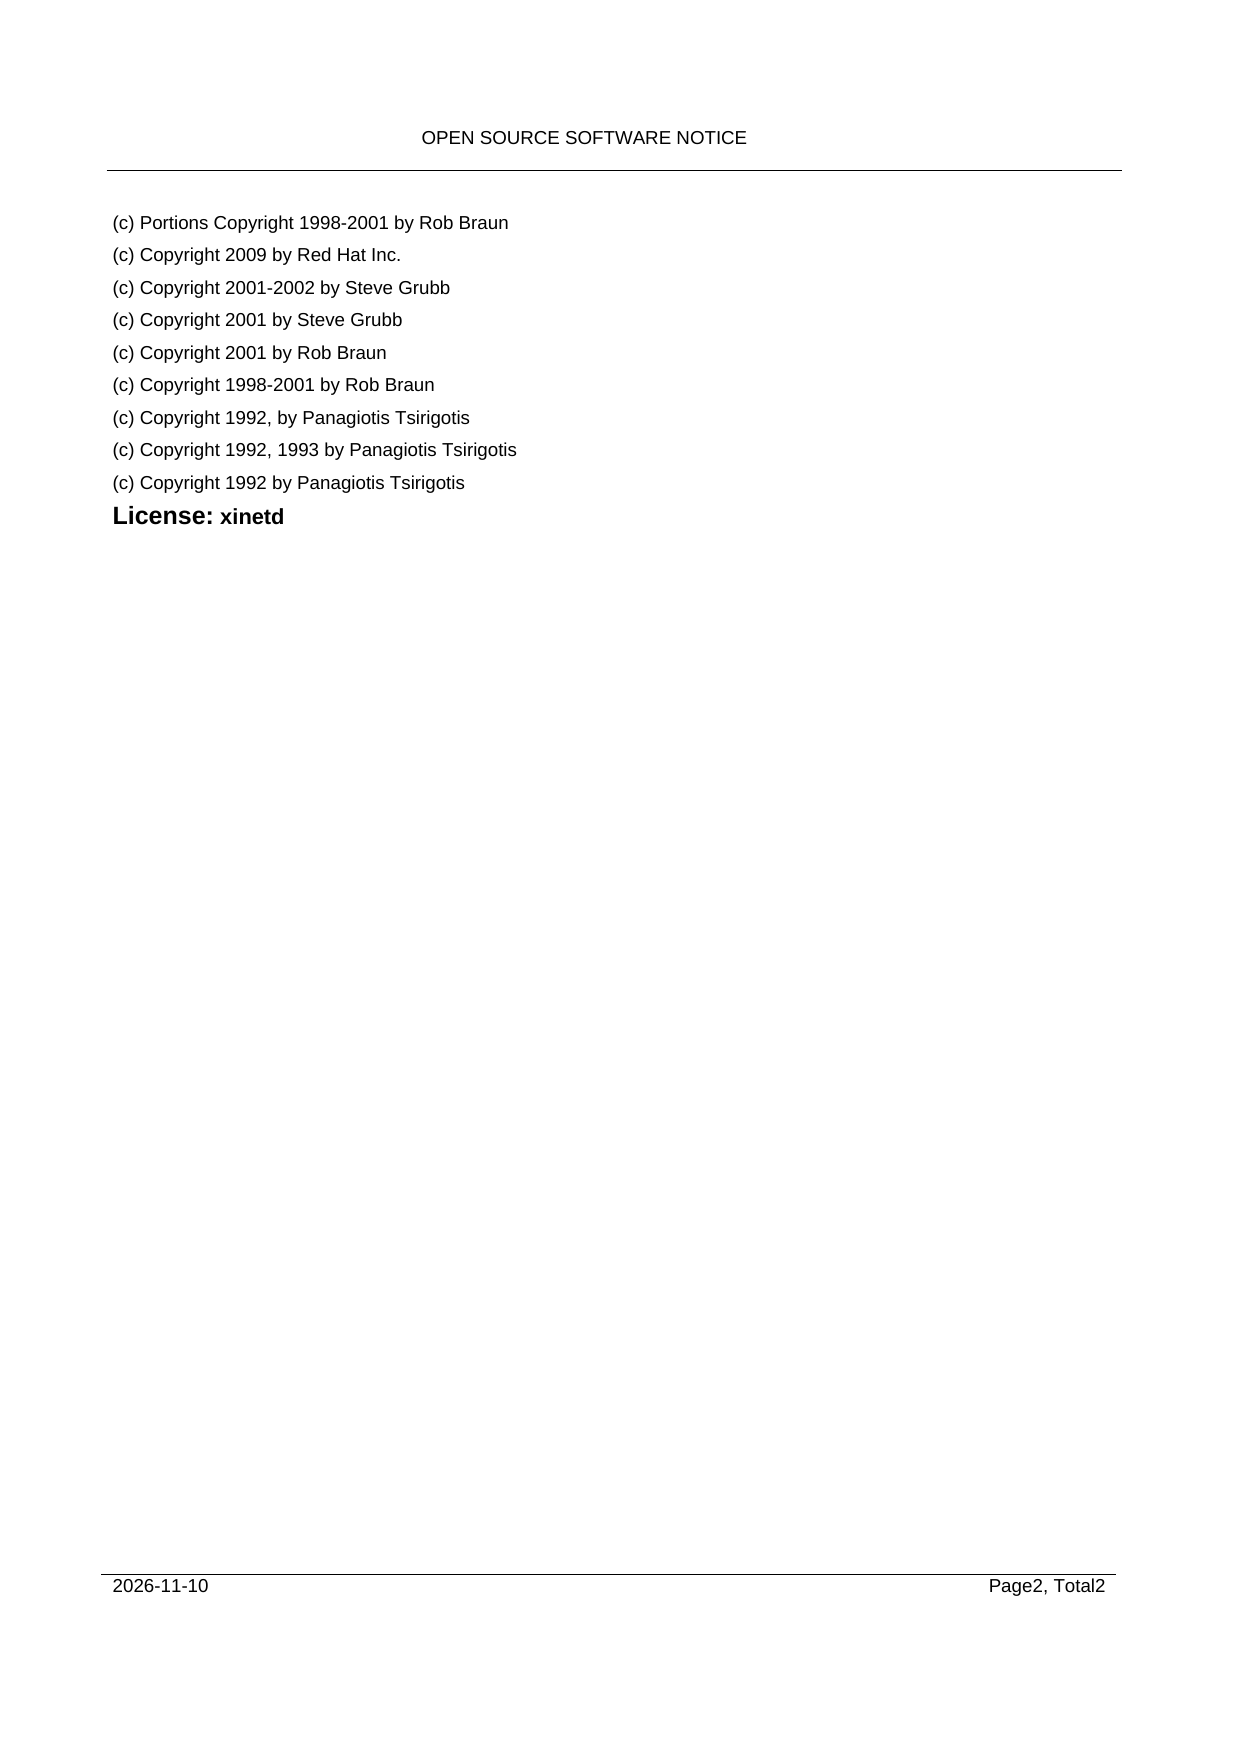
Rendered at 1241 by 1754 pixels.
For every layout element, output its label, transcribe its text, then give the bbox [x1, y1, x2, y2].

text (c) Copyright 1998-2001 by Rob Braun [112, 369, 1128, 401]
text (c) Copyright 2001 by Rob Braun [112, 336, 1128, 369]
text (c) Copyright 2009 by Red Hat Inc. [112, 239, 1128, 271]
text License: xinetd [112, 499, 1128, 596]
text (c) Copyright 2001 by Steve Grubb [112, 304, 1128, 336]
text (c) Copyright 2001-2002 by Steve Grubb [112, 271, 1128, 304]
text (c) Copyright 1992 by Panagiotis Tsirigotis [112, 466, 1128, 499]
text (c) Copyright 1992, 1993 by Panagiotis Tsirigotis [112, 434, 1128, 466]
text (c) Portions Copyright 1998-2001 by Rob Braun [112, 206, 1128, 239]
text (c) Copyright 1992, by Panagiotis Tsirigotis [112, 401, 1128, 434]
